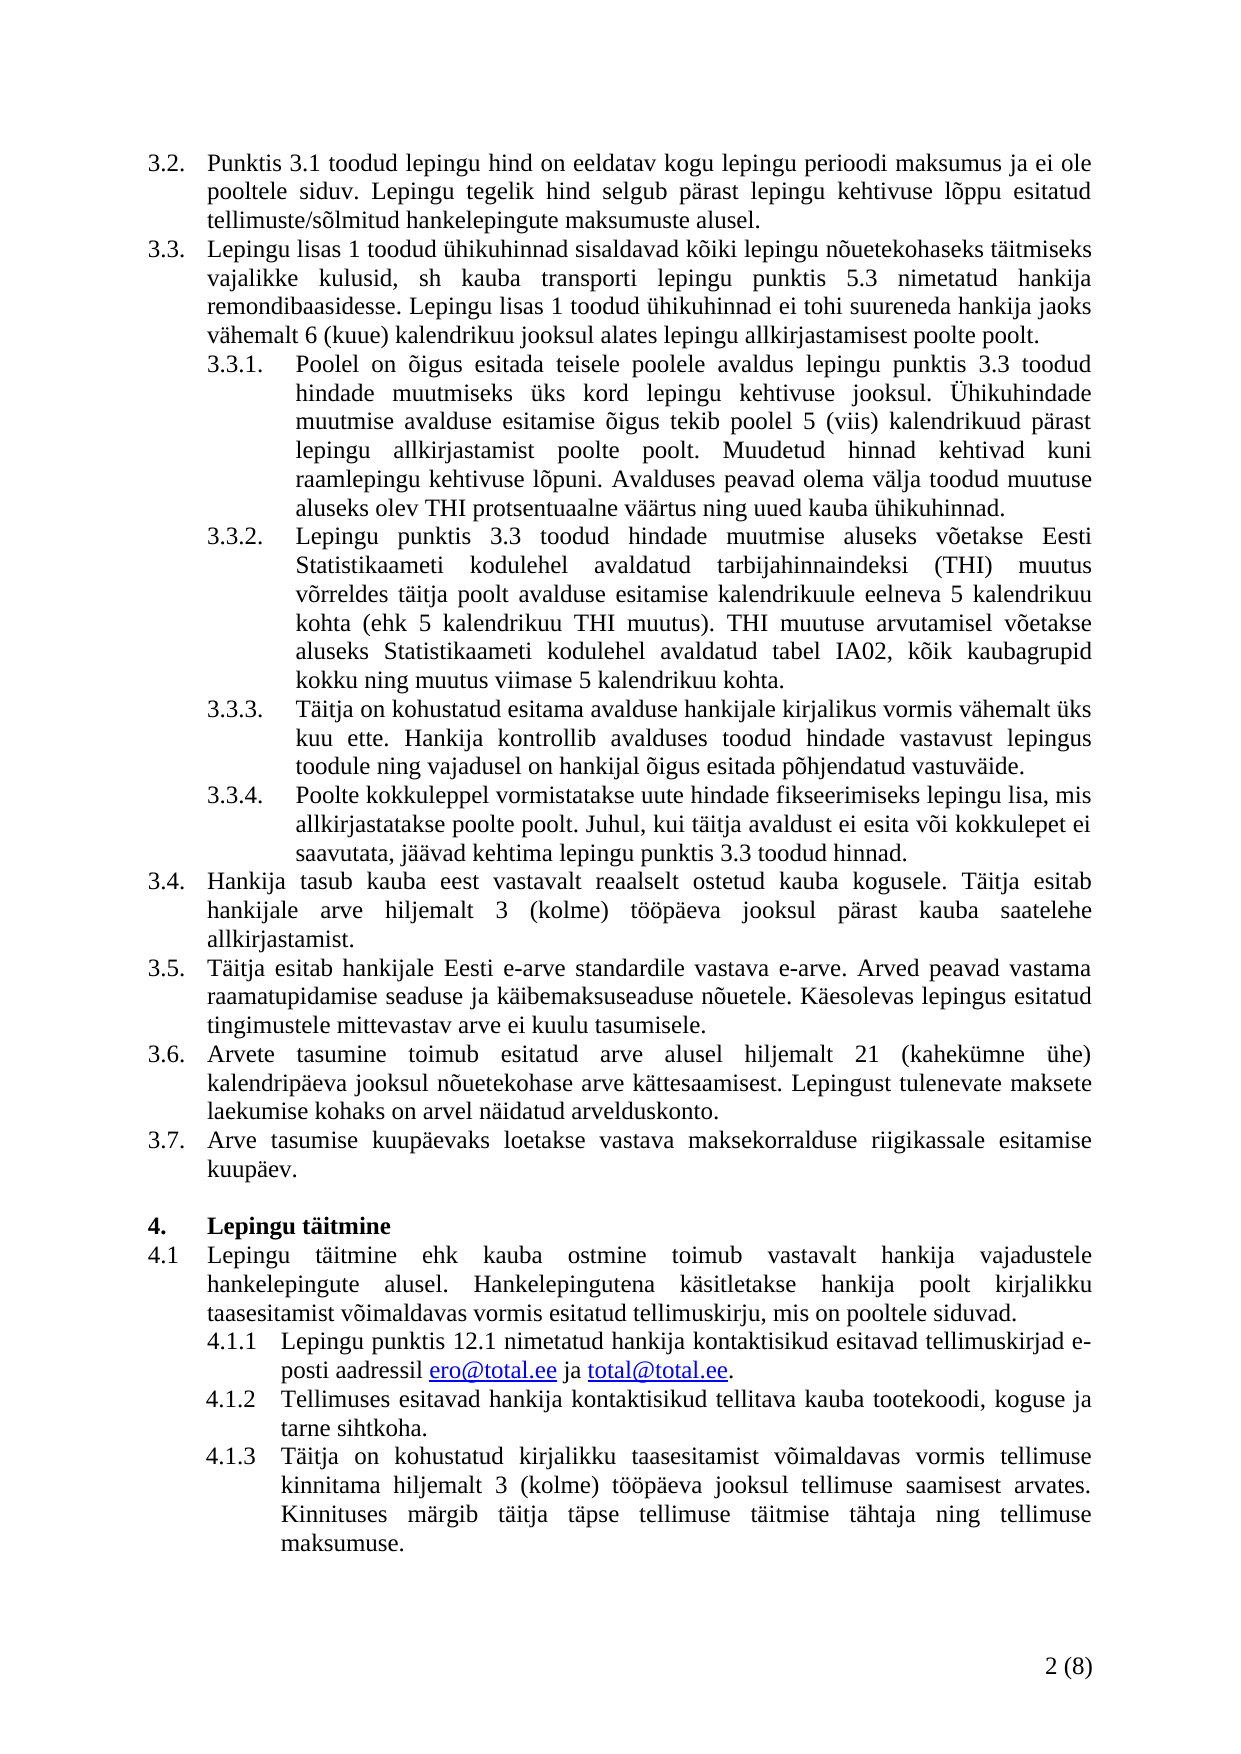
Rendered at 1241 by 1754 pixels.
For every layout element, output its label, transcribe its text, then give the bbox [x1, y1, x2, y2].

list Lepingu täitmine [148, 1211, 1092, 1240]
list Lepingu punktis 12.1 nimetatud hankija kontaktisikud esitavad tellimuskirjad e-posti aadressil ero@total.ee ja total@total.ee. [207, 1326, 1092, 1384]
list Täitja on kohustatud kirjalikku taasesitamist võimaldavas vormis tellimuse kinnitama hiljemalt 3 (kolme) tööpäeva jooksul tellimuse saamisest arvates. Kinnituses märgib täitja täpse tellimuse täitmise tähtaja ning tellimuse maksumuse. [206, 1441, 1092, 1556]
list Poolte kokkuleppel vormistatakse uute hindade fikseerimiseks lepingu lisa, mis allkirjastatakse poolte poolt. Juhul, kui täitja avaldust ei esita või kokkulepet ei saavutata, jäävad kehtima lepingu punktis 3.3 toodud hinnad. [207, 780, 1092, 866]
list Täitja esitab hankijale Eesti e-arve standardile vastava e-arve. Arved peavad vastama raamatupidamise seaduse ja käibemaksuseaduse nõuetele. Käesolevas lepingus esitatud tingimustele mittevastav arve ei kuulu tasumisele. [148, 953, 1092, 1039]
list Täitja on kohustatud esitama avalduse hankijale kirjalikus vormis vähemalt üks kuu ette. Hankija kontrollib avalduses toodud hindade vastavust lepingus toodule ning vajadusel on hankijal õigus esitada põhjendatud vastuväide. [207, 694, 1092, 780]
list Arvete tasumine toimub esitatud arve alusel hiljemalt 21 (kahekümne ühe) kalendripäeva jooksul nõuetekohase arve kättesaamisest. Lepingust tulenevate maksete laekumise kohaks on arvel näidatud arvelduskonto. [148, 1039, 1092, 1125]
list Lepingu täitmine ehk kauba ostmine toimub vastavalt hankija vajadustele hankelepingute alusel. Hankelepingutena käsitletakse hankija poolt kirjalikku taasesitamist võimaldavas vormis esitatud tellimuskirju, mis on pooltele siduvad. [148, 1240, 1092, 1326]
list Lepingu lisas 1 toodud ühikuhinnad sisaldavad kõiki lepingu nõuetekohaseks täitmiseks vajalikke kulusid, sh kauba transporti lepingu punktis 5.3 nimetatud hankija remondibaasidesse. Lepingu lisas 1 toodud ühikuhinnad ei tohi suureneda hankija jaoks vähemalt 6 (kuue) kalendrikuu jooksul alates lepingu allkirjastamisest poolte poolt. [148, 234, 1092, 349]
list Hankija tasub kauba eest vastavalt reaalselt ostetud kauba kogusele. Täitja esitab hankijale arve hiljemalt 3 (kolme) tööpäeva jooksul pärast kauba saatelehe allkirjastamist. [148, 866, 1092, 953]
list Tellimuses esitavad hankija kontaktisikud tellitava kauba tootekoodi, koguse ja tarne sihtkoha. [206, 1384, 1092, 1441]
list Poolel on õigus esitada teisele poolele avaldus lepingu punktis 3.3 toodud hindade muutmiseks üks kord lepingu kehtivuse jooksul. Ühikuhindade muutmise avalduse esitamise õigus tekib poolel 5 (viis) kalendrikuud pärast lepingu allkirjastamist poolte poolt. Muudetud hinnad kehtivad kuni raamlepingu kehtivuse lõpuni. Avalduses peavad olema välja toodud muutuse aluseks olev THI protsentuaalne väärtus ning uued kauba ühikuhinnad. [207, 349, 1092, 521]
list Arve tasumise kuupäevaks loetakse vastava maksekorralduse riigikassale esitamise kuupäev. [148, 1125, 1092, 1183]
list Punktis 3.1 toodud lepingu hind on eeldatav kogu lepingu perioodi maksumus ja ei ole pooltele siduv. Lepingu tegelik hind selgub pärast lepingu kehtivuse lõppu esitatud tellimuste/sõlmitud hankelepingute maksumuste alusel. [148, 148, 1092, 234]
list Lepingu punktis 3.3 toodud hindade muutmise aluseks võetakse Eesti Statistikaameti kodulehel avaldatud tarbijahinnaindeksi (THI) muutus võrreldes täitja poolt avalduse esitamise kalendrikuule eelneva 5 kalendrikuu kohta (ehk 5 kalendrikuu THI muutus). THI muutuse arvutamisel võetakse aluseks Statistikaameti kodulehel avaldatud tabel IA02, kõik kaubagrupid kokku ning muutus viimase 5 kalendrikuu kohta. [207, 521, 1092, 694]
